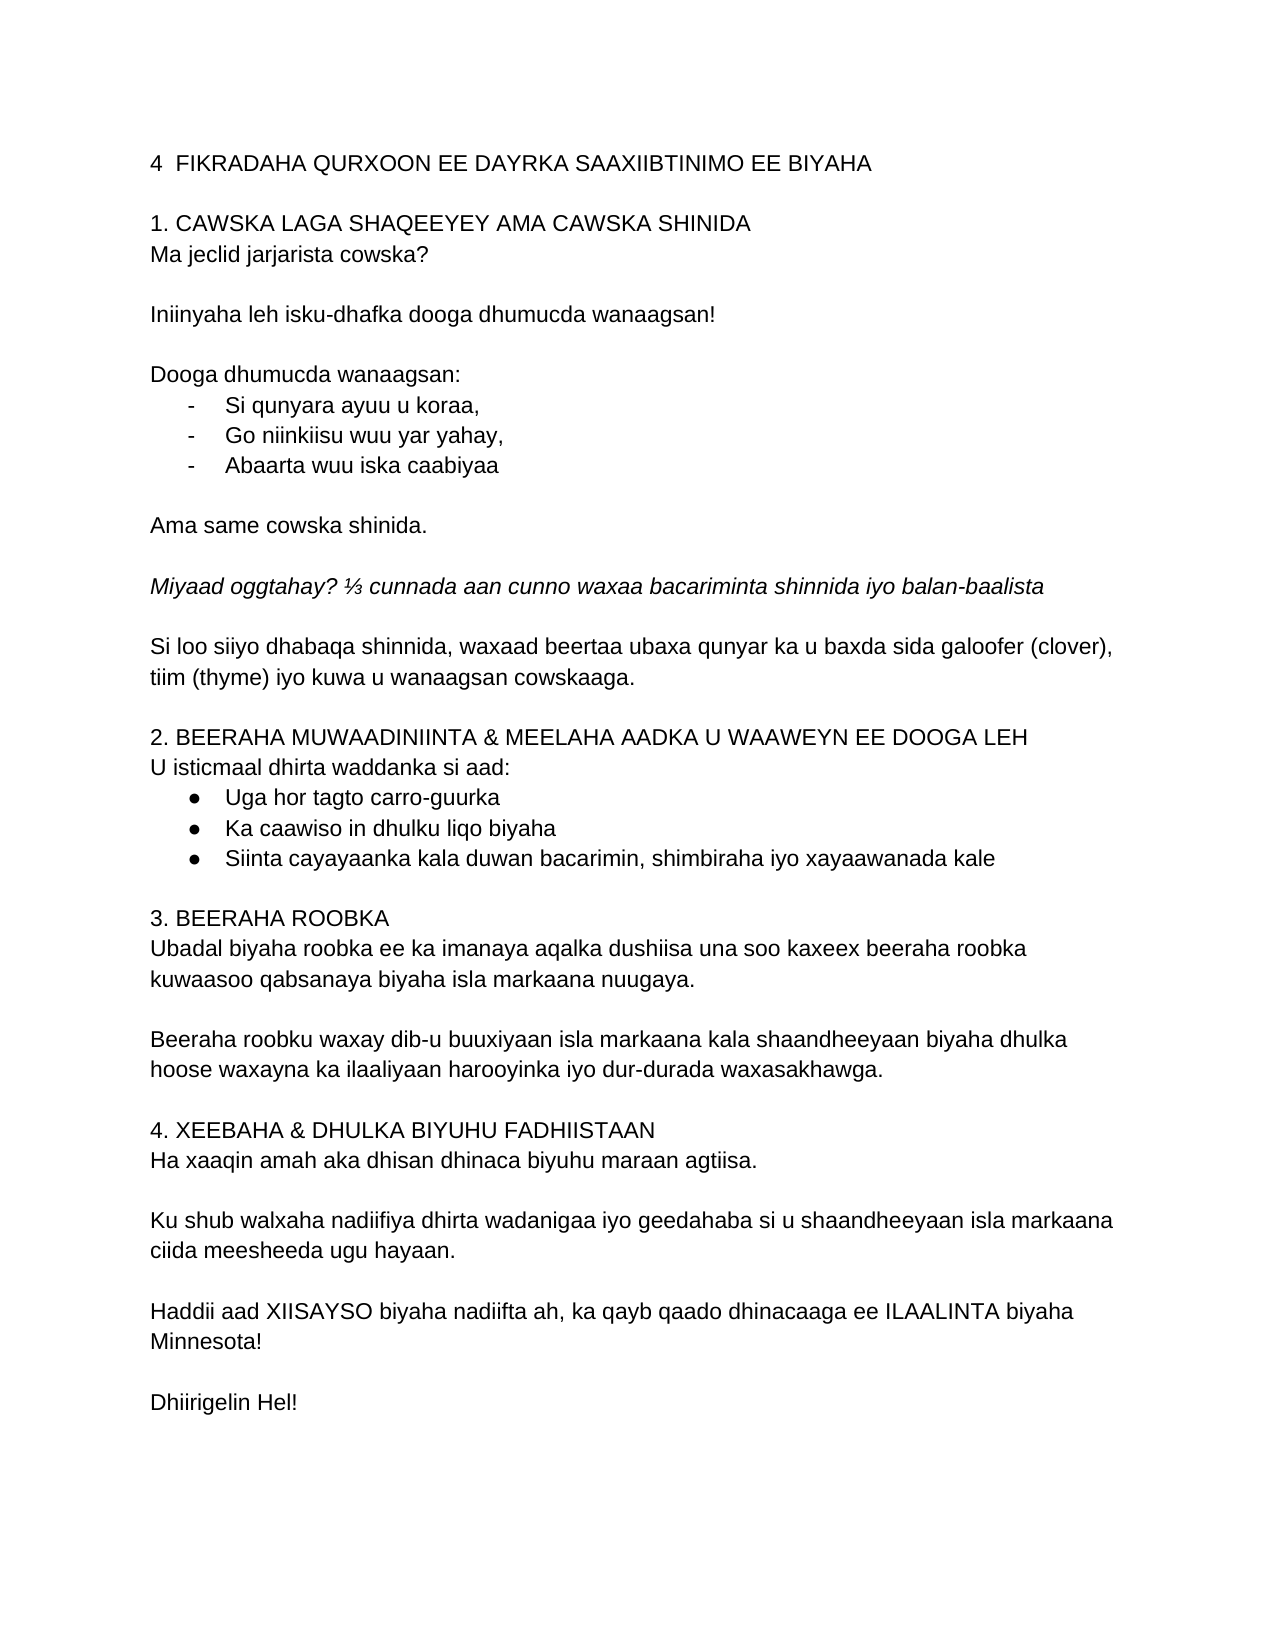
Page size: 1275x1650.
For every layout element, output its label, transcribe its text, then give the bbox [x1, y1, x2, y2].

text 2. BEERAHA MUWAADINIINTA & MEELAHA AADKA U WAAWEYN EE DOOGA LEH [150, 724, 1125, 750]
list Si qunyara ayuu u koraa, [187, 392, 1125, 418]
list Siinta cayayaanka kala duwan bacarimin, shimbiraha iyo xayaawanada kale [187, 845, 1125, 871]
text 1. CAWSKA LAGA SHAQEEYEY AMA CAWSKA SHINIDA [150, 210, 1125, 237]
list Abaarta wuu iska caabiyaa [187, 452, 1125, 478]
text Iniinyaha leh isku-dhafka dooga dhumucda wanaagsan! [150, 301, 1125, 327]
text Miyaad oggtahay? ⅓ cunnada aan cunno waxaa bacariminta shinnida iyo balan-baalista [150, 573, 1125, 599]
list Go niinkiisu wuu yar yahay, [187, 422, 1125, 448]
text Haddii aad XIISAYSO biyaha nadiifta ah, ka qayb qaado dhinacaaga ee ILAALINTA biyaha Minnesota! [150, 1298, 1125, 1354]
text Si loo siiyo dhabaqa shinnida, waxaad beertaa ubaxa qunyar ka u baxda sida galoofer (clover), tiim (thyme) iyo kuwa u wanaagsan cowskaaga. [150, 633, 1125, 690]
text Beeraha roobku waxay dib-u buuxiyaan isla markaana kala shaandheeyaan biyaha dhulka hoose waxayna ka ilaaliyaan harooyinka iyo dur-durada waxasakhawga. [150, 1026, 1125, 1083]
text Ubadal biyaha roobka ee ka imanaya aqalka dushiisa una soo kaxeex beeraha roobka kuwaasoo qabsanaya biyaha isla markaana nuugaya. [150, 935, 1125, 992]
text Ama same cowska shinida. [150, 512, 1125, 539]
text Ma jeclid jarjarista cowska? [150, 241, 1125, 267]
list Ka caawiso in dhulku liqo biyaha [187, 814, 1125, 841]
text Ku shub walxaha nadiifiya dhirta wadanigaa iyo geedahaba si u shaandheeyaan isla markaana ciida meesheeda ugu hayaan. [150, 1207, 1125, 1264]
list Uga hor tagto carro-guurka [187, 784, 1125, 811]
text 4. XEEBAHA & DHULKA BIYUHU FADHIISTAAN [150, 1117, 1125, 1143]
text 3. BEERAHA ROOBKA [150, 905, 1125, 932]
text Dooga dhumucda wanaagsan: [150, 361, 1125, 388]
text Dhiirigelin Hel! [150, 1388, 1125, 1415]
text 4 FIKRADAHA QURXOON EE DAYRKA SAAXIIBTINIMO EE BIYAHA [150, 150, 1125, 176]
text Ha xaaqin amah aka dhisan dhinaca biyuhu maraan agtiisa. [150, 1147, 1125, 1173]
text U isticmaal dhirta waddanka si aad: [150, 754, 1125, 781]
